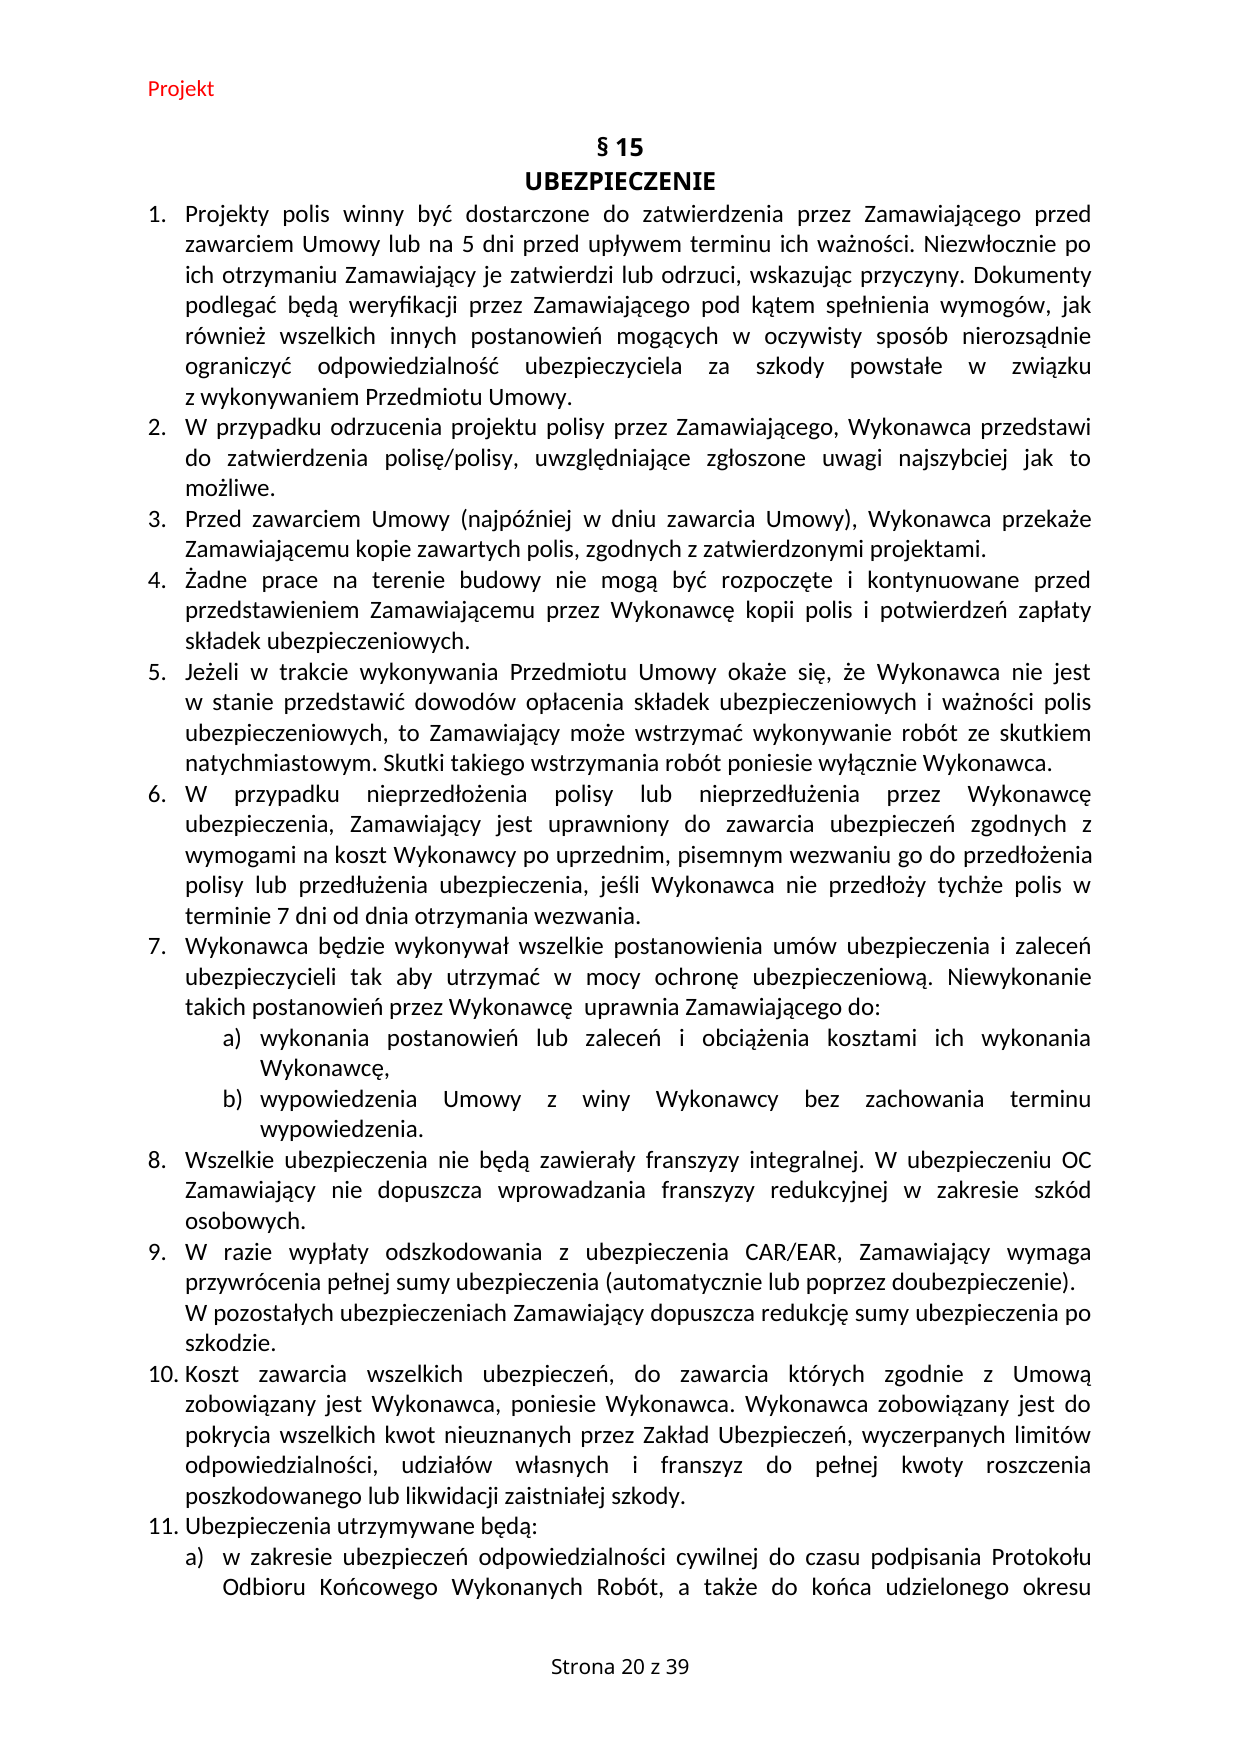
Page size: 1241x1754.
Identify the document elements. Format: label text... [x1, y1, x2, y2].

list Wszelkie ubezpieczenia nie będą zawierały franszyzy integralnej. W ubezpieczeniu OC Zamawiający nie dopuszcza wprowadzania franszyzy redukcyjnej w zakresie szkód osobowych. [148, 1144, 1093, 1236]
list W przypadku nieprzedłożenia polisy lub nieprzedłużenia przez Wykonawcę ubezpieczenia, Zamawiający jest uprawniony do zawarcia ubezpieczeń zgodnych z wymogami na koszt Wykonawcy po uprzednim, pisemnym wezwaniu go do przedłożenia polisy lub przedłużenia ubezpieczenia, jeśli Wykonawca nie przedłoży tychże polis w terminie 7 dni od dnia otrzymania wezwania. [148, 778, 1093, 930]
text W pozostałych ubezpieczeniach Zamawiający dopuszcza redukcję sumy ubezpieczenia po szkodzie. [185, 1297, 1093, 1358]
list W przypadku odrzucenia projektu polisy przez Zamawiającego, Wykonawca przedstawi do zatwierdzenia polisę/polisy, uwzględniające zgłoszone uwagi najszybciej jak to możliwe. [148, 412, 1093, 503]
text § 15 [148, 130, 1093, 164]
list Koszt zawarcia wszelkich ubezpieczeń, do zawarcia których zgodnie z Umową zobowiązany jest Wykonawca, poniesie Wykonawca. Wykonawca zobowiązany jest do pokrycia wszelkich kwot nieuznanych przez Zakład Ubezpieczeń, wyczerpanych limitów odpowiedzialności, udziałów własnych i franszyz do pełnej kwoty roszczenia poszkodowanego lub likwidacji zaistniałej szkody. [148, 1358, 1093, 1510]
list Ubezpieczenia utrzymywane będą: [148, 1510, 1093, 1541]
list Przed zawarciem Umowy (najpóźniej w dniu zawarcia Umowy), Wykonawca przekaże Zamawiającemu kopie zawartych polis, zgodnych z zatwierdzonymi projektami. [148, 503, 1093, 564]
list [185, 1541, 1093, 1602]
list Żadne prace na terenie budowy nie mogą być rozpoczęte i kontynuowane przed przedstawieniem Zamawiającemu przez Wykonawcę kopii polis i potwierdzeń zapłaty składek ubezpieczeniowych. [148, 564, 1093, 656]
text UBEZPIECZENIE [148, 164, 1093, 198]
list Projekty polis winny być dostarczone do zatwierdzenia przez Zamawiającego przed zawarciem Umowy lub na 5 dni przed upływem terminu ich ważności. Niezwłocznie po ich otrzymaniu Zamawiający je zatwierdzi lub odrzuci, wskazując przyczyny. Dokumenty podlegać będą weryfikacji przez Zamawiającego pod kątem spełnienia wymogów, jak również wszelkich innych postanowień mogących w oczywisty sposób nierozsądnie ograniczyć odpowiedzialność ubezpieczyciela za szkody powstałe w związku z wykonywaniem Przedmiotu Umowy. [148, 198, 1093, 412]
list wypowiedzenia Umowy z winy Wykonawcy bez zachowania terminu wypowiedzenia. [222, 1083, 1093, 1144]
list Wykonawca będzie wykonywał wszelkie postanowienia umów ubezpieczenia i zaleceń ubezpieczycieli tak aby utrzymać w mocy ochronę ubezpieczeniową. Niewykonanie takich postanowień przez Wykonawcę uprawnia Zamawiającego do: [148, 930, 1093, 1022]
list W razie wypłaty odszkodowania z ubezpieczenia CAR/EAR, Zamawiający wymaga przywrócenia pełnej sumy ubezpieczenia (automatycznie lub poprzez doubezpieczenie). [148, 1236, 1093, 1297]
list wykonania postanowień lub zaleceń i obciążenia kosztami ich wykonania Wykonawcę, [222, 1022, 1093, 1083]
list Jeżeli w trakcie wykonywania Przedmiotu Umowy okaże się, że Wykonawca nie jest w stanie przedstawić dowodów opłacenia składek ubezpieczeniowych i ważności polis ubezpieczeniowych, to Zamawiający może wstrzymać wykonywanie robót ze skutkiem natychmiastowym. Skutki takiego wstrzymania robót poniesie wyłącznie Wykonawca. [148, 656, 1093, 778]
